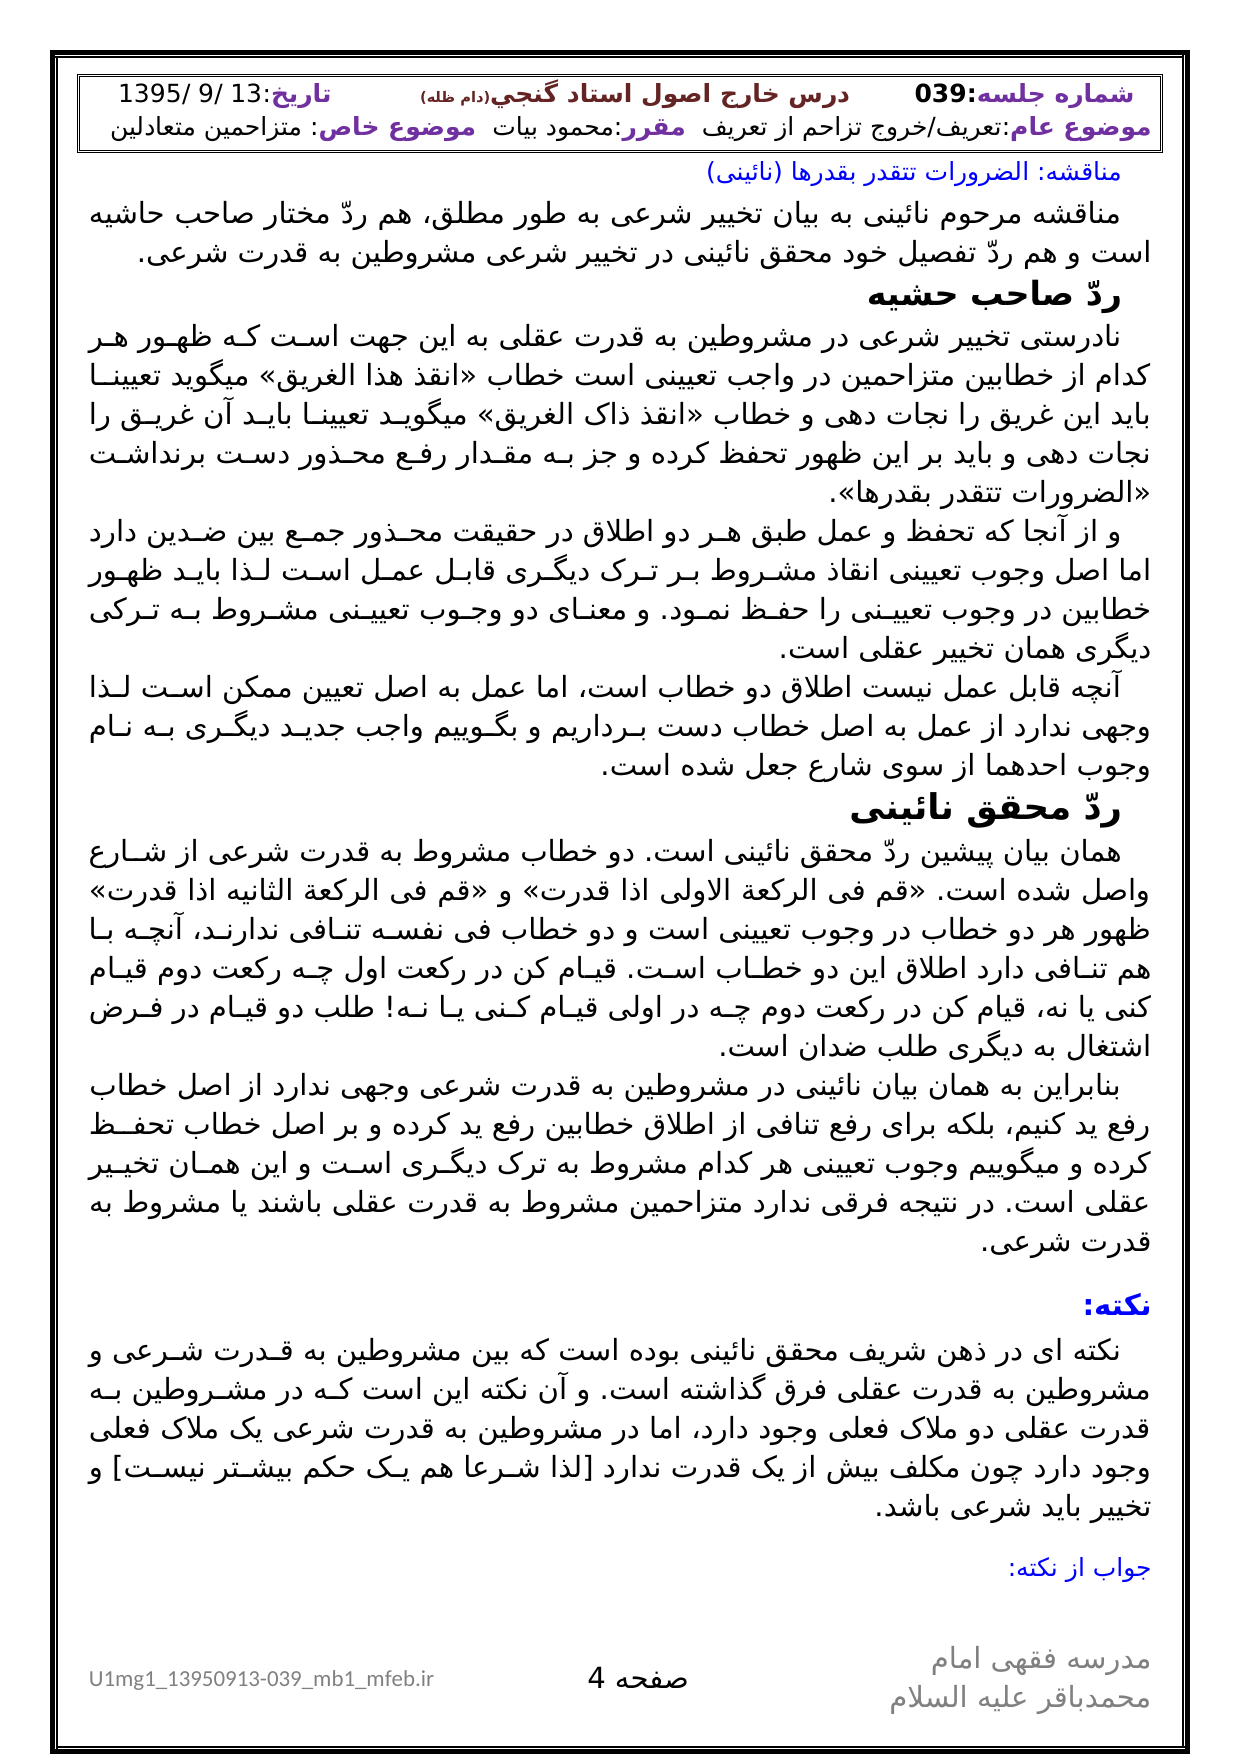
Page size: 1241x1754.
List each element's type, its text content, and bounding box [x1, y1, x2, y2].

text نادرستی تخییر شرعی در مشروطین به قدرت عقلی به این جهت است که ظهور هر کدام از خطابین متزاحمین در واجب تعیینی است خطاب «انقذ هذا الغریق» میگوید تعیینا باید این غریق را نجات دهی و خطاب «انقذ ذاک الغریق» میگوید تعیینا باید آن غریق را نجات دهی و باید بر این ظهور تحفظ کرده و جز به مقدار رفع محذور دست برنداشت «الضرورات تتقدر بقدرها». [89, 319, 1152, 509]
text بنابراین به همان بیان نائینی در مشروطین به قدرت شرعی وجهی ندارد از اصل خطاب رفع ید کنیم، بلکه برای رفع تنافی از اطلاق خطابین رفع ید کرده و بر اصل خطاب تحفظ کرده و میگوییم وجوب تعیینی هر کدام مشروط به ترک دیگری است و این همان تخییر عقلی است. در نتیجه فرقی ندارد متزاحمین مشروط به قدرت عقلی باشند یا مشروط به قدرت شرعی. [89, 1068, 1152, 1258]
text نکته ای در ذهن شریف محقق نائینی بوده است که بین مشروطین به قدرت شرعی و مشروطین به قدرت عقلی فرق گذاشته است. و آن نکته این است که در مشروطین به قدرت عقلی دو ملاک فعلی وجود دارد، اما در مشروطین به قدرت شرعی یک ملاک فعلی وجود دارد چون مکلف بیش از یک قدرت ندارد [لذا شرعا هم یک حکم بیشتر نیست] و تخییر باید شرعی باشد. [89, 1333, 1152, 1523]
text مناقشه مرحوم نائینی به بیان تخییر شرعی به طور مطلق، هم ردّ مختار صاحب حاشیه است و هم ردّ تفصیل خود محقق نائینی در تخییر شرعی مشروطین به قدرت شرعی. [89, 197, 1152, 270]
subtitle جواب از نکته: [89, 1553, 1152, 1582]
text ردّ صاحب حشیه [89, 275, 1152, 314]
text ردّ محقق نائینی [89, 787, 1152, 828]
subtitle نکته: [89, 1288, 1152, 1322]
text همان بیان پیشین ردّ محقق نائینی است. دو خطاب مشروط به قدرت شرعی از شارع واصل شده است. «قم فی الرکعة الاولی اذا قدرت» و «قم فی الرکعة الثانیه اذا قدرت» ظهور هر دو خطاب در وجوب تعیینی است و دو خطاب فی نفسه تنافی ندارند، آنچه با هم تنافی دارد اطلاق این دو خطاب است. قیام کن در رکعت اول چه رکعت دوم قیام کنی یا نه، قیام کن در رکعت دوم چه در اولی قیام کنی یا نه! طلب دو قیام در فرض اشتغال به دیگری طلب ضدان است. [89, 834, 1152, 1063]
text و از آنجا که تحفظ و عمل طبق هر دو اطلاق در حقیقت محذور جمع بین ضدین دارد اما اصل وجوب تعیینی انقاذ مشروط بر ترک دیگری قابل عمل است لذا باید ظهور خطابین در وجوب تعیینی را حفظ نمود. و معنای دو وجوب تعیینی مشروط به ترکی دیگری همان تخییر عقلی است. [89, 514, 1152, 665]
subtitle مناقشه: الضرورات تتقدر بقدرها (نائینی) [89, 157, 1152, 186]
text آنچه قابل عمل نیست اطلاق دو خطاب است، اما عمل به اصل تعیین ممکن است لذا وجهی ندارد از عمل به اصل خطاب دست برداریم و بگوییم واجب جدید دیگری به نام وجوب احدهما از سوی شارع جعل شده است. [89, 670, 1152, 782]
